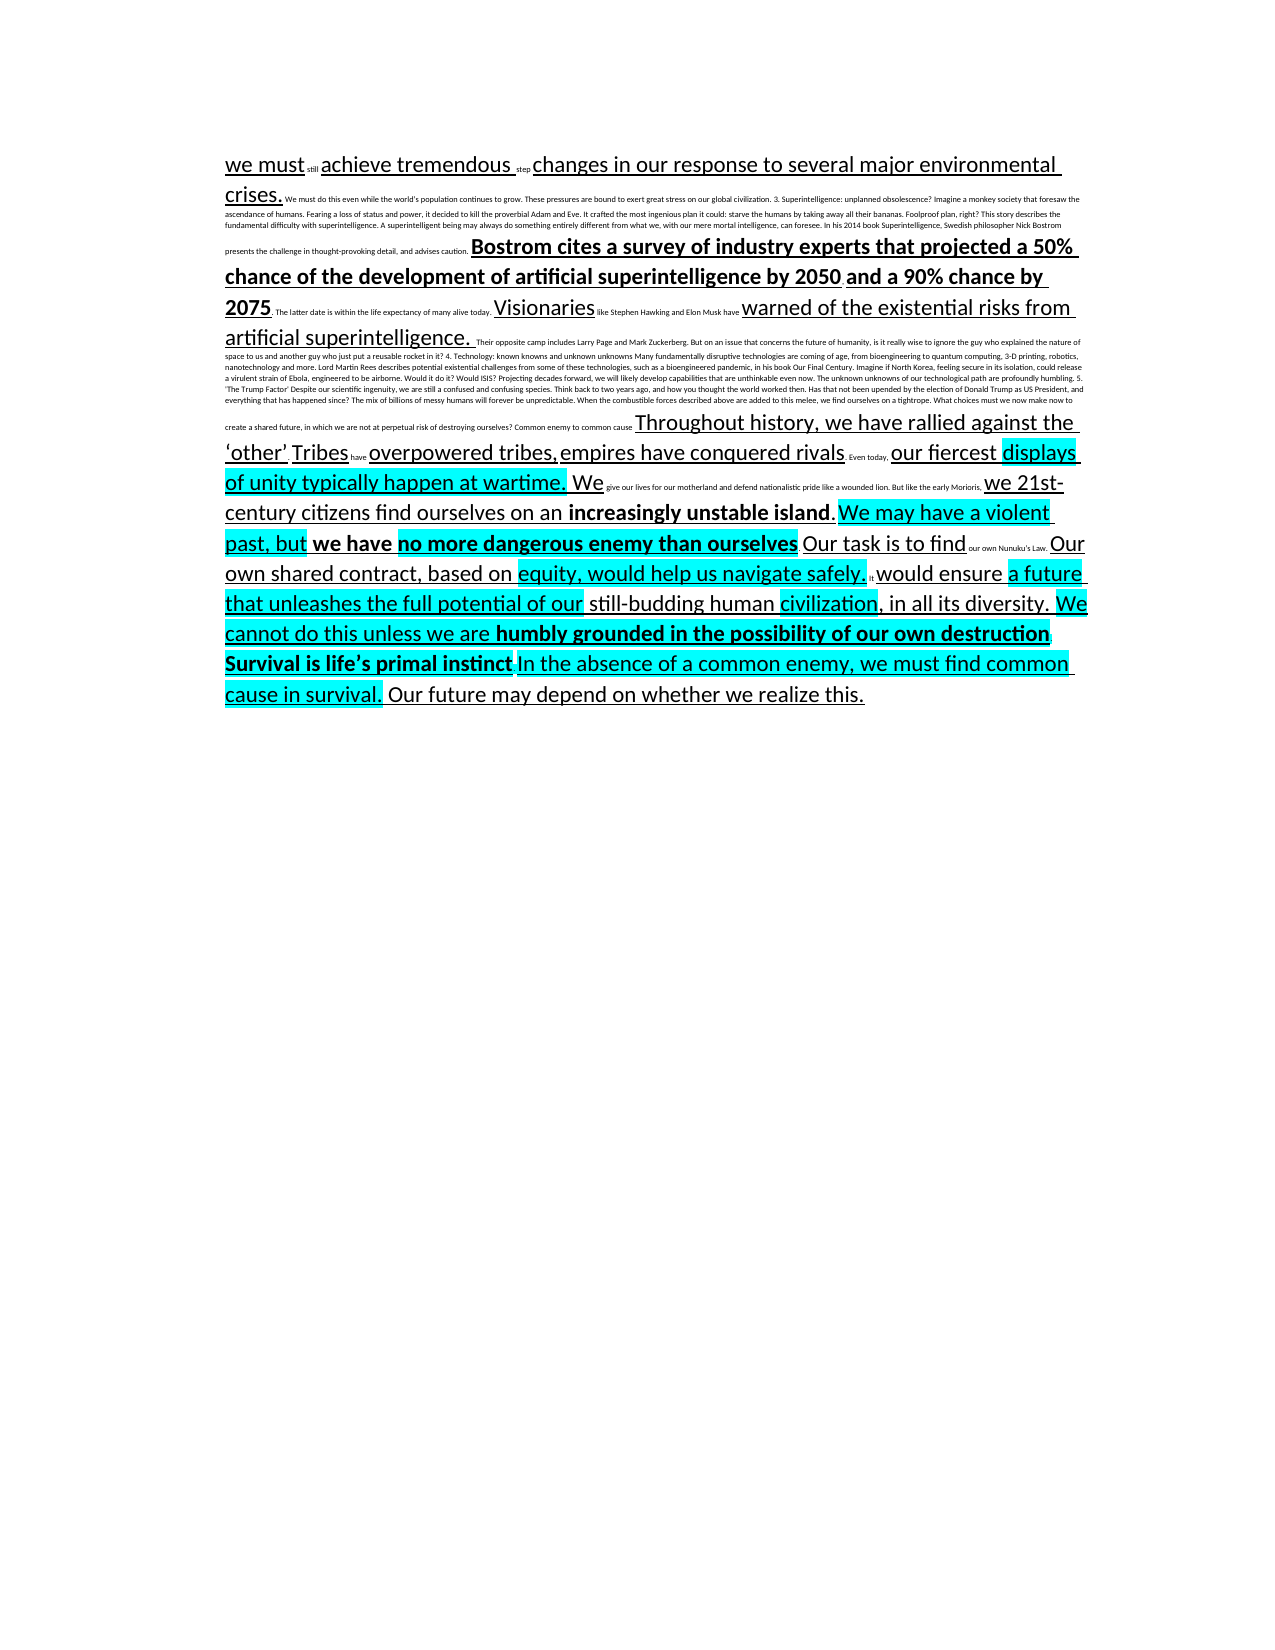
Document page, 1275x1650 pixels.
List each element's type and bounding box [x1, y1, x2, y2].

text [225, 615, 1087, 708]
text [225, 150, 1087, 613]
